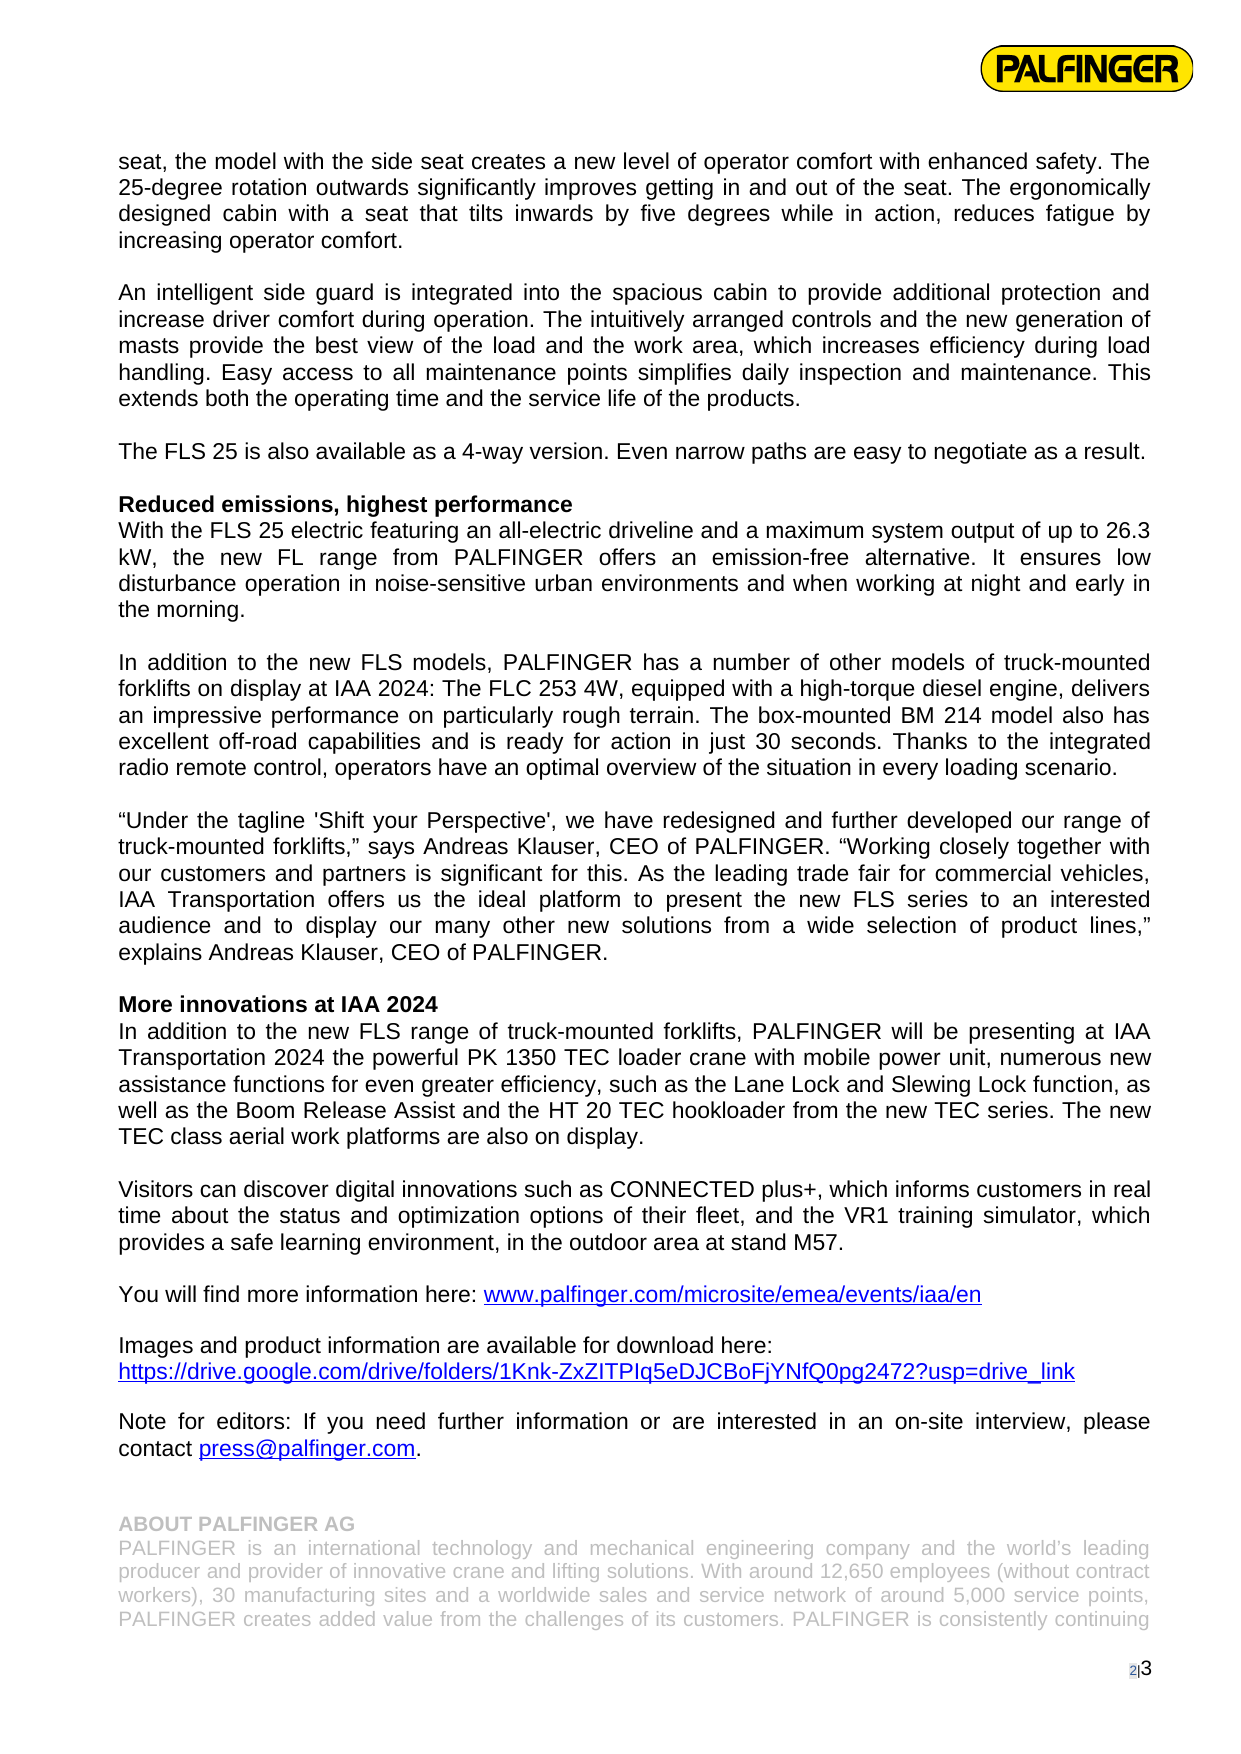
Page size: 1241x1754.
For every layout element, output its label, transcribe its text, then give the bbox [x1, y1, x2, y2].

text More innovations at IAA 2024 [118, 991, 1152, 1018]
text An intelligent side guard is integrated into the spacious cabin to provide additional protection and increase driver comfort during operation. The intuitively arranged controls and the new generation of masts provide the best view of the load and the work area, which increases efficiency during load handling. Easy access to all maintenance points simplifies daily inspection and maintenance. This extends both the operating time and the service life of the products. [118, 279, 1152, 412]
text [118, 148, 1152, 253]
text In addition to the new FLS models, PALFINGER has a number of other models of truck-mounted forklifts on display at IAA 2024: The FLC 253 4W, equipped with a high-torque diesel engine, delivers an impressive performance on particularly rough terrain. The box-mounted BM 214 model also has excellent off-road capabilities and is ready for action in just 30 seconds. Thanks to the integrated radio remote control, operators have an optimal overview of the situation in every loading scenario. [118, 649, 1152, 781]
text You will find more information here: www.palfinger.com/microsite/emea/events/iaa/en [118, 1281, 1152, 1308]
text In addition to the new FLS range of truck-mounted forklifts, PALFINGER will be presenting at IAA Transportation 2024 the powerful PK 1350 TEC loader crane with mobile power unit, numerous new assistance functions for even greater efficiency, such as the Lane Lock and Slewing Lock function, as well as the Boom Release Assist and the from the new TEC series. The new TEC class aerial work platforms are also on display. [118, 1018, 1152, 1149]
text Visitors can discover digital innovations such as CONNECTED plus+, which informs customers in real time about the status and optimization options of their fleet, and the VR1 training simulator, which provides a safe learning environment, in the outdoor area at stand M57. [118, 1176, 1152, 1255]
picture [980, 45, 1194, 92]
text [118, 1535, 1152, 1631]
text https://drive.google.com/drive/folders/1Knk-ZxZITPIq5eDJCBoFjYNfQ0pg2472?usp=drive_link [118, 1358, 1152, 1384]
text Note for editors: If you need further information or are interested in an on-site interview, please contact press@palfinger.com. [118, 1408, 1152, 1461]
text Reduced emissions, highest performance [118, 491, 1152, 517]
text Images and product information are available for download here: [118, 1332, 1152, 1358]
text The FLS 25 is also available as a 4-way version. Even narrow paths are easy to negotiate as a result. [118, 438, 1152, 464]
text ABOUT PALFINGER AG [118, 1511, 1152, 1535]
text “Under the tagline 'Shift your Perspective', we have redesigned and further developed our range of truck-mounted forklifts,” says Andreas Klauser, CEO of PALFINGER. “Working closely together with our customers and partners is significant for this. As the leading trade fair for commercial vehicles, IAA Transportation offers us the ideal platform to present the new FLS series to an interested audience and to display our many other new solutions from a wide selection of product lines,” explains Andreas Klauser, CEO of PALFINGER. [118, 807, 1152, 965]
text With the FLS 25 electric featuring an all-electric driveline and a maximum system output of up to 26.3 kW, the new FL range from PALFINGER offers an emission-free alternative. It ensures low disturbance operation in noise-sensitive urban environments and when working at night and early in the morning. [118, 517, 1152, 622]
